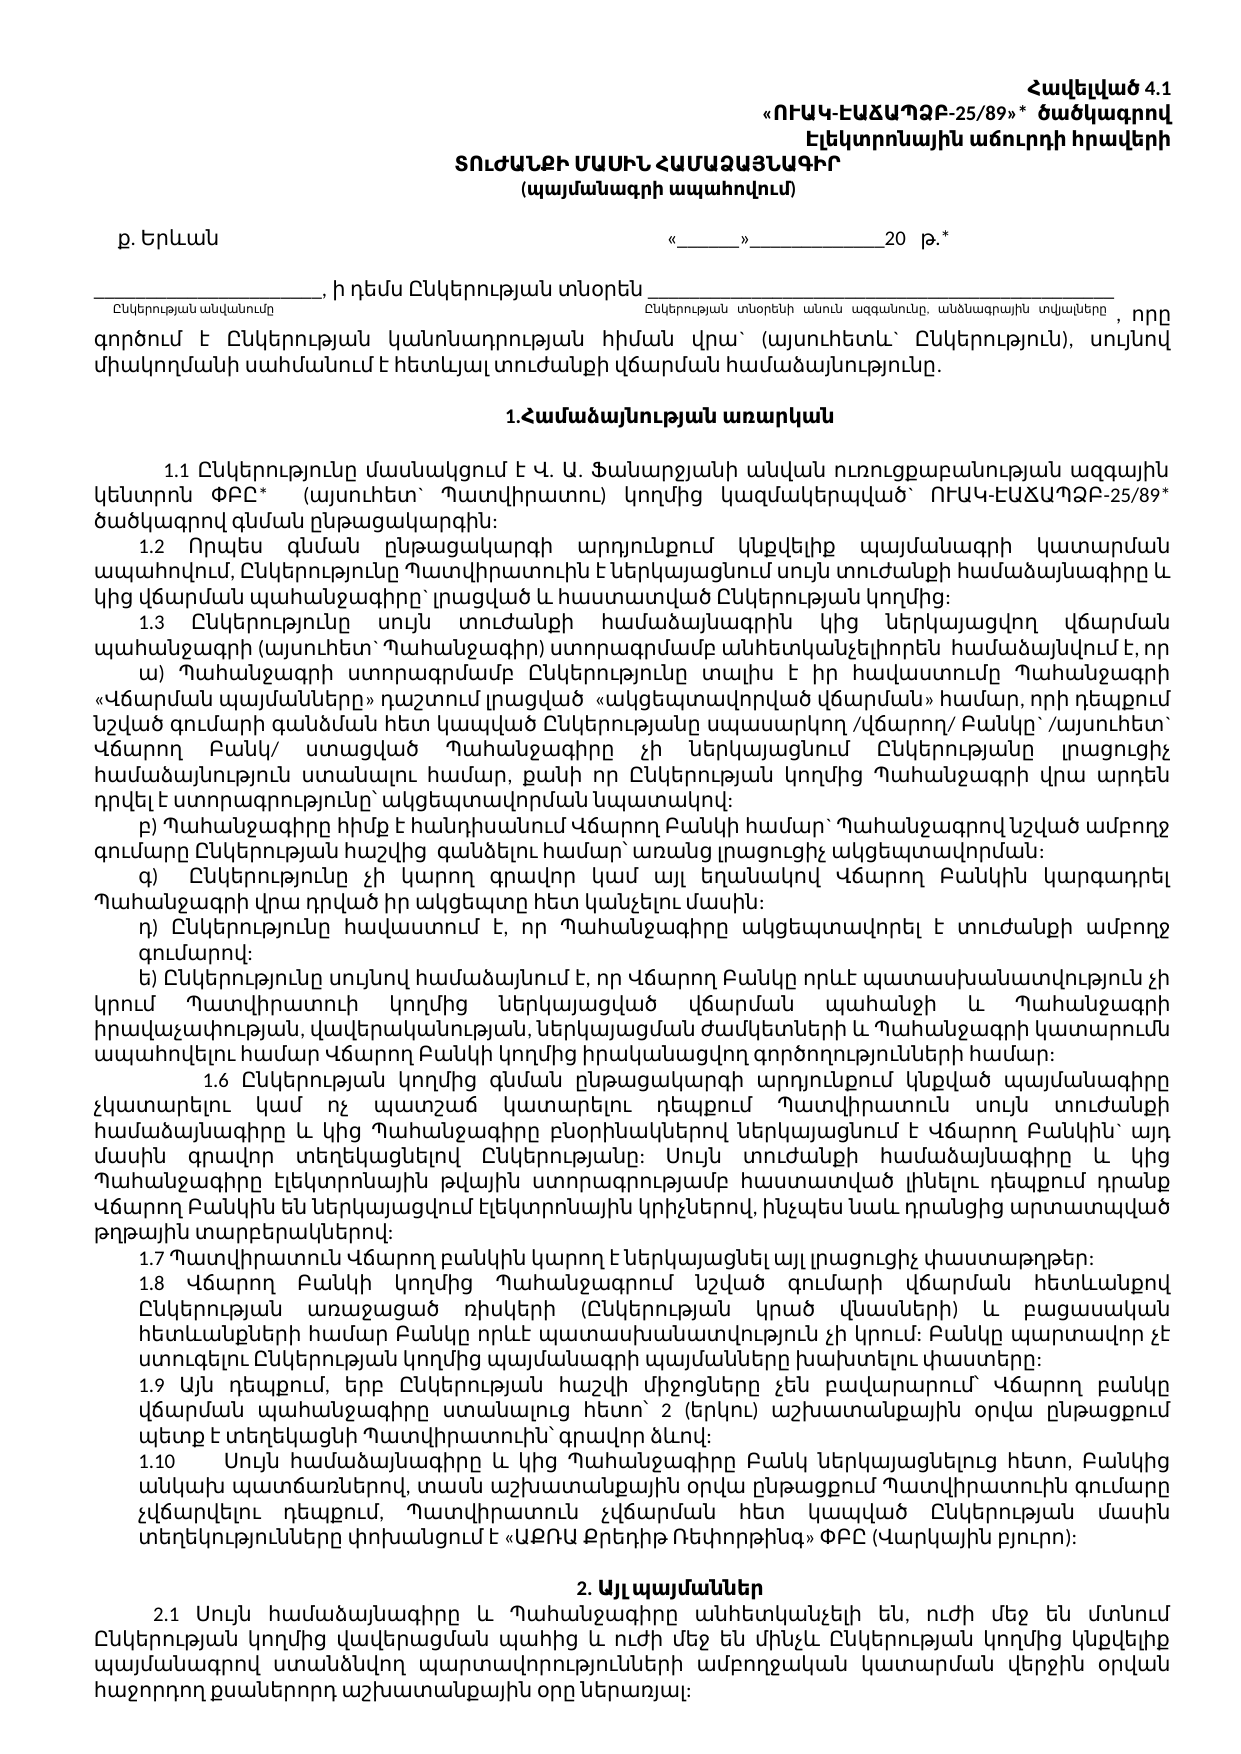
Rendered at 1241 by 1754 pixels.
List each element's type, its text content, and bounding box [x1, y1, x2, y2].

text 1.9 Այն դեպքում, երբ Ընկերության հաշվի միջոցները չեն բավարարում՝ Վճարող բանկը վճարման պահանջագիրը ստանալուց հետո՝ 2 (երկու) աշխատանքային օրվա ընթացքում պետք է տեղեկացնի Պատվիրատուին՝ գրավոր ձևով: [138, 1372, 1171, 1448]
text 1.2 Որպես գնման ընթացակարգի արդյունքում կնքվելիք պայմանագրի կատարման ապահովում, Ընկերությունը Պատվիրատուին է ներկայացնում սույն տուժանքի համաձայնագիրը և կից վճարման պահանջագիրը` լրացված և հաստատված Ընկերության կողմից: [94, 533, 1171, 609]
text 1.10 Սույն համաձայնագիրը և կից Պահանջագիրը Բանկ ներկայացնելուց հետո, Բանկից անկախ պատճառներով, տասն աշխատանքային օրվա ընթացքում Պատվիրատուին գումարը չվճարվելու դեպքում, Պատվիրատուն չվճարման հետ կապված Ընկերության մասին տեղեկությունները փոխանցում է «ԱՔՌԱ Քրեդիթ Ռեփորթինգ» ՓԲԸ (Վարկային բյուրո): [138, 1448, 1171, 1550]
text Հավելված 4.1 [94, 75, 1171, 100]
text (պայմանագրի ապահովում) [94, 177, 1171, 199]
text ա) Պահանջագրի ստորագրմամբ Ընկերությունը տալիս է իր հավաստումը Պահանջագրի «Վճարման պայմանները» դաշտում լրացված «ակցեպտավորված վճարման» համար, որի դեպքում նշված գումարի գանձման հետ կապված Ընկերությանը սպասարկող /վճարող/ Բանկը` /այսուհետ` Վճարող Բանկ/ ստացված Պահանջագիրը չի ներկայացնում Ընկերությանը լրացուցիչ համաձայնություն ստանալու համար, քանի որ Ընկերության կողմից Պահանջագրի վրա արդեն դրվել է ստորագրությունը՝ ակցեպտավորման նպատակով: [94, 660, 1171, 813]
text բ) Պահանջագիրը հիմք է հանդիսանում Վճարող Բանկի համար` Պահանջագրով նշված ամբողջ գումարը Ընկերության հաշվից գանձելու համար՝ առանց լրացուցիչ ակցեպտավորման: [94, 813, 1171, 864]
text «ՈՒԱԿ-ԷԱՃԱՊՁԲ-25/89»* ծածկագրով [94, 100, 1171, 126]
text 2.1 Սույն համաձայնագիրը և Պահանջագիրը անհետկանչելի են, ուժի մեջ են մտնում Ընկերության կողմից վավերացման պահից և ուժի մեջ են մինչև Ընկերության կողմից կնքվելիք պայմանագրով ստանձնվող պարտավորությունների ամբողջական կատարման վերջին օրվան հաջորդող քսաներորդ աշխատանքային օրը ներառյալ: [94, 1601, 1171, 1702]
text 1.7 Պատվիրատուն Վճարող բանկին կարող է ներկայացնել այլ լրացուցիչ փաստաթղթեր: [138, 1245, 1171, 1270]
text 1.Համաձայնության առարկան [169, 403, 1171, 428]
text ե) Ընկերությունը սույնով համաձայնում է, որ Վճարող Բանկը որևէ պատասխանատվություն չի կրում Պատվիրատուի կողմից ներկայացված վճարման պահանջի և Պահանջագրի իրավաչափության, վավերականության, ներկայացման ժամկետների և Պահանջագրի կատարումն ապահովելու համար Վճարող Բանկի կողմից իրականացվող գործողությունների համար: [94, 965, 1171, 1067]
text ՏՈւԺԱՆՔԻ ՄԱՍԻՆ ՀԱՄԱՁԱՅՆԱԳԻՐ [94, 151, 1171, 177]
text 1.6 Ընկերության կողմից գնման ընթացակարգի արդյունքում կնքված պայմանագիրը չկատարելու կամ ոչ պատշաճ կատարելու դեպքում Պատվիրատուն սույն տուժանքի համաձայնագիրը և կից Պահանջագիրը բնօրինակներով ներկայացնում է Վճարող Բանկին` այդ մասին գրավոր տեղեկացնելով Ընկերությանը: Սույն տուժանքի համաձայնագիրը և կից Պահանջագիրը էլեկտրոնային թվային ստորագրությամբ հաստատված լինելու դեպքում դրանք Վճարող Բանկին են ներկայացվում էլեկտրոնային կրիչներով, ինչպես նաև դրանցից արտատպված թղթային տարբերակներով: [94, 1067, 1171, 1245]
text գ) Ընկերությունը չի կարող գրավոր կամ այլ եղանակով Վճարող Բանկին կարգադրել Պահանջագրի վրա դրված իր ակցեպտը հետ կանչելու մասին: [94, 864, 1171, 914]
text ______________________, ի դեմս Ընկերության տնօրեն _____________________________________________ [94, 276, 1171, 301]
text 2. Այլ պայմաններ [169, 1575, 1171, 1601]
text 1.1 Ընկերությունը մասնակցում է Վ. Ա. Ֆանարջյանի անվան ուռուցքաբանության ազգային կենտրոն ՓԲԸ* (այսուհետ` Պատվիրատու) կողմից կազմակերպված` ՈՒԱԿ-ԷԱՃԱՊՁԲ-25/89* ծածկագրով գնման ընթացակարգին: [94, 457, 1171, 533]
text Էլեկտրոնային աճուրդի հրավերի [94, 126, 1171, 151]
text 1.8 Վճարող Բանկի կողմից Պահանջագրում նշված գումարի վճարման հետևանքով Ընկերության առաջացած ռիսկերի (Ընկերության կրած վնասների) և բացասական հետևանքների համար Բանկը որևէ պատասխանատվություն չի կրում: Բանկը պարտավոր չէ ստուգելու Ընկերության կողմից պայմանագրի պայմանները խախտելու փաստերը: [138, 1270, 1171, 1372]
text ք. Երևան «______»_____________20 թ.* [94, 225, 1171, 250]
text 1.3 Ընկերությունը սույն տուժանքի համաձայնագրին կից ներկայացվող վճարման պահանջագրի (այսուհետ` Պահանջագիր) ստորագրմամբ անհետկանչելիորեն համաձայնվում է, որ [94, 609, 1171, 660]
text դ) Ընկերությունը հավաստում է, որ Պահանջագիրը ակցեպտավորել է տուժանքի ամբողջ գումարով: [138, 914, 1171, 965]
text Ընկերության անվանումը Ընկերության տնօրենի անուն ազգանունը, անձնագրային տվյալները , որը գործում է Ընկերության կանոնադրության հիման վրա` (այսուհետև` Ընկերություն), սույնով միակողմանի սահմանում է հետևյալ տուժանքի վճարման համաձայնությունը. [94, 301, 1171, 377]
